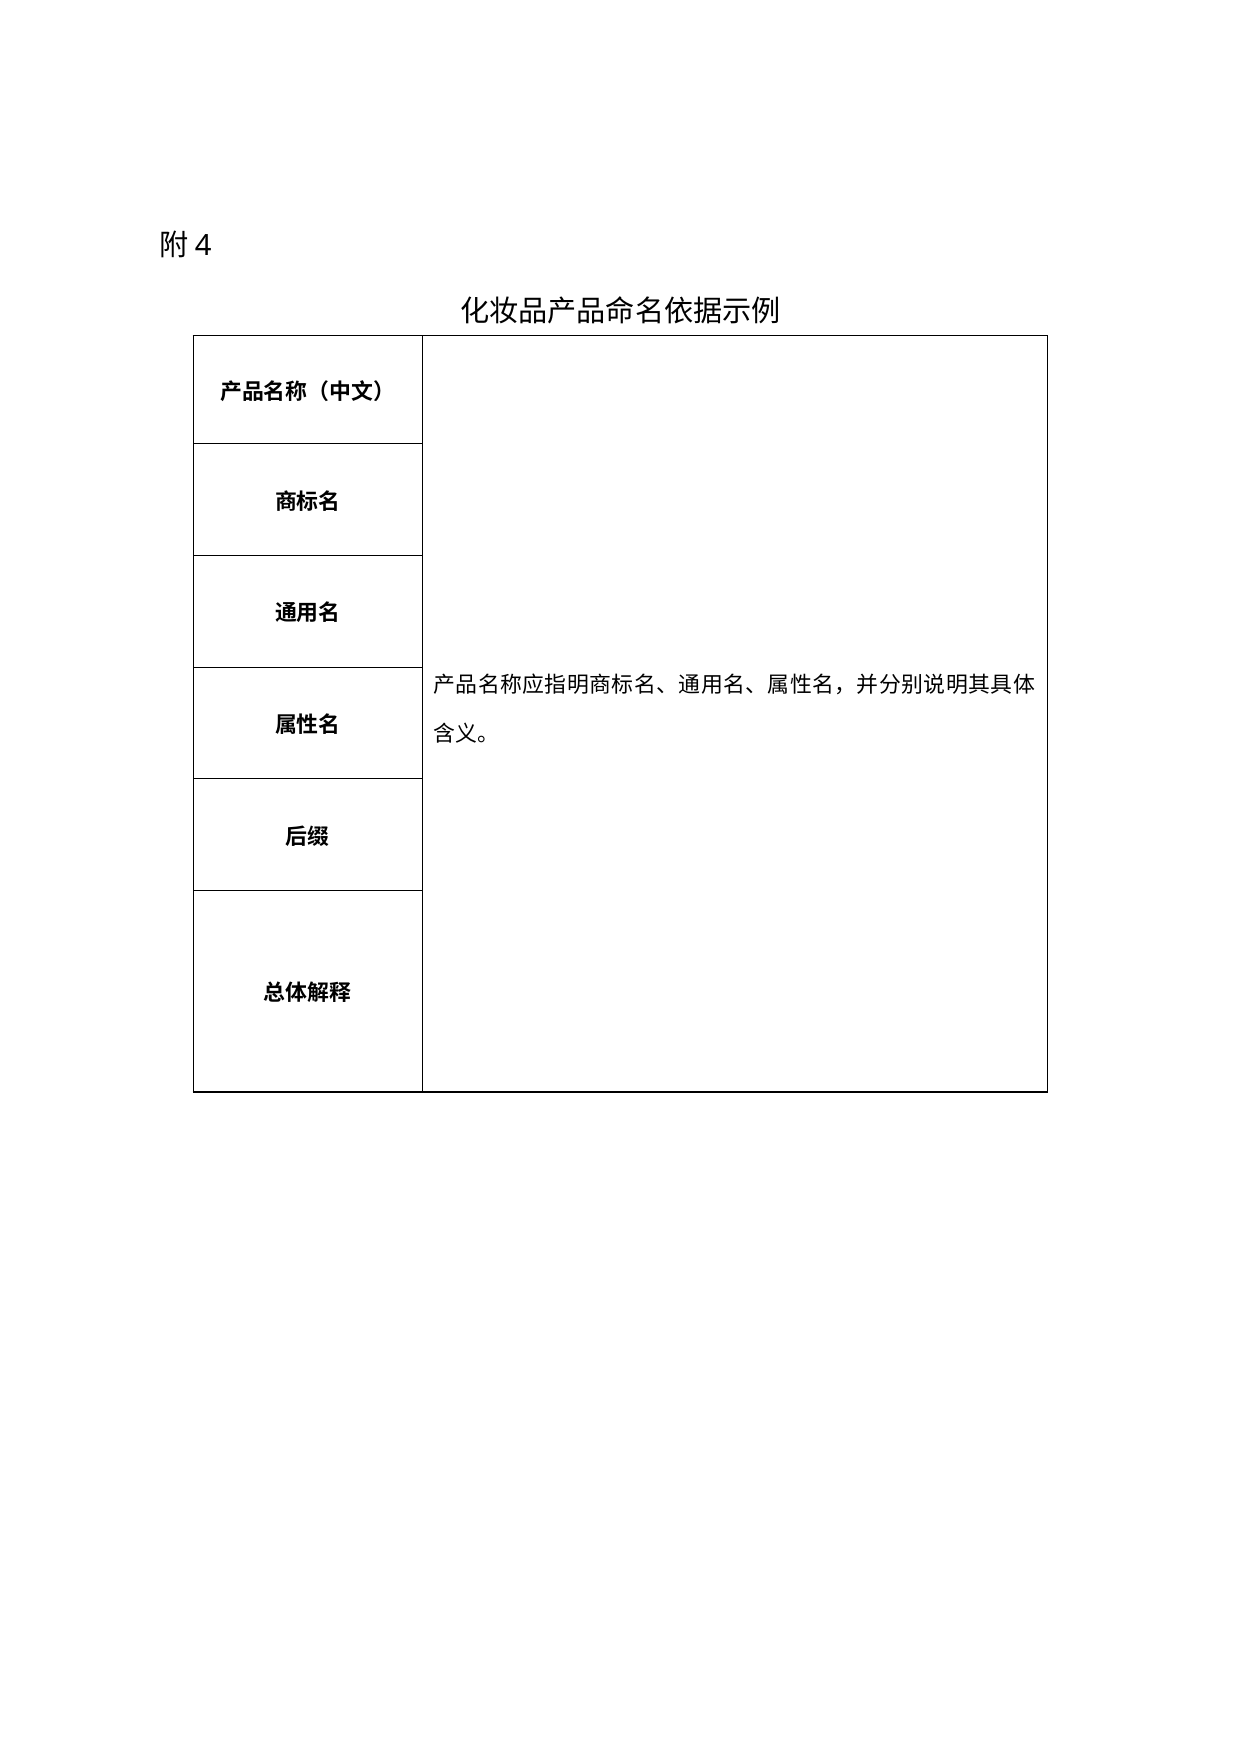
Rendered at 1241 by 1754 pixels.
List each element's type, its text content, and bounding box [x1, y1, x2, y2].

text 化妆品产品命名依据示例 [159, 268, 1081, 335]
table_cell 总体解释 [194, 891, 422, 1091]
text 附4 [159, 202, 1081, 268]
table_cell 属性名 [194, 668, 422, 778]
table_cell 通用名 [194, 556, 422, 667]
table_cell 后缀 [194, 779, 422, 890]
table_header 产品名称（中文） [194, 336, 422, 443]
table_cell 商标名 [194, 444, 422, 555]
table_header 产品名称应指明商标名、通用名、属性名，并分别说明其具体含义。 [423, 336, 1047, 1091]
